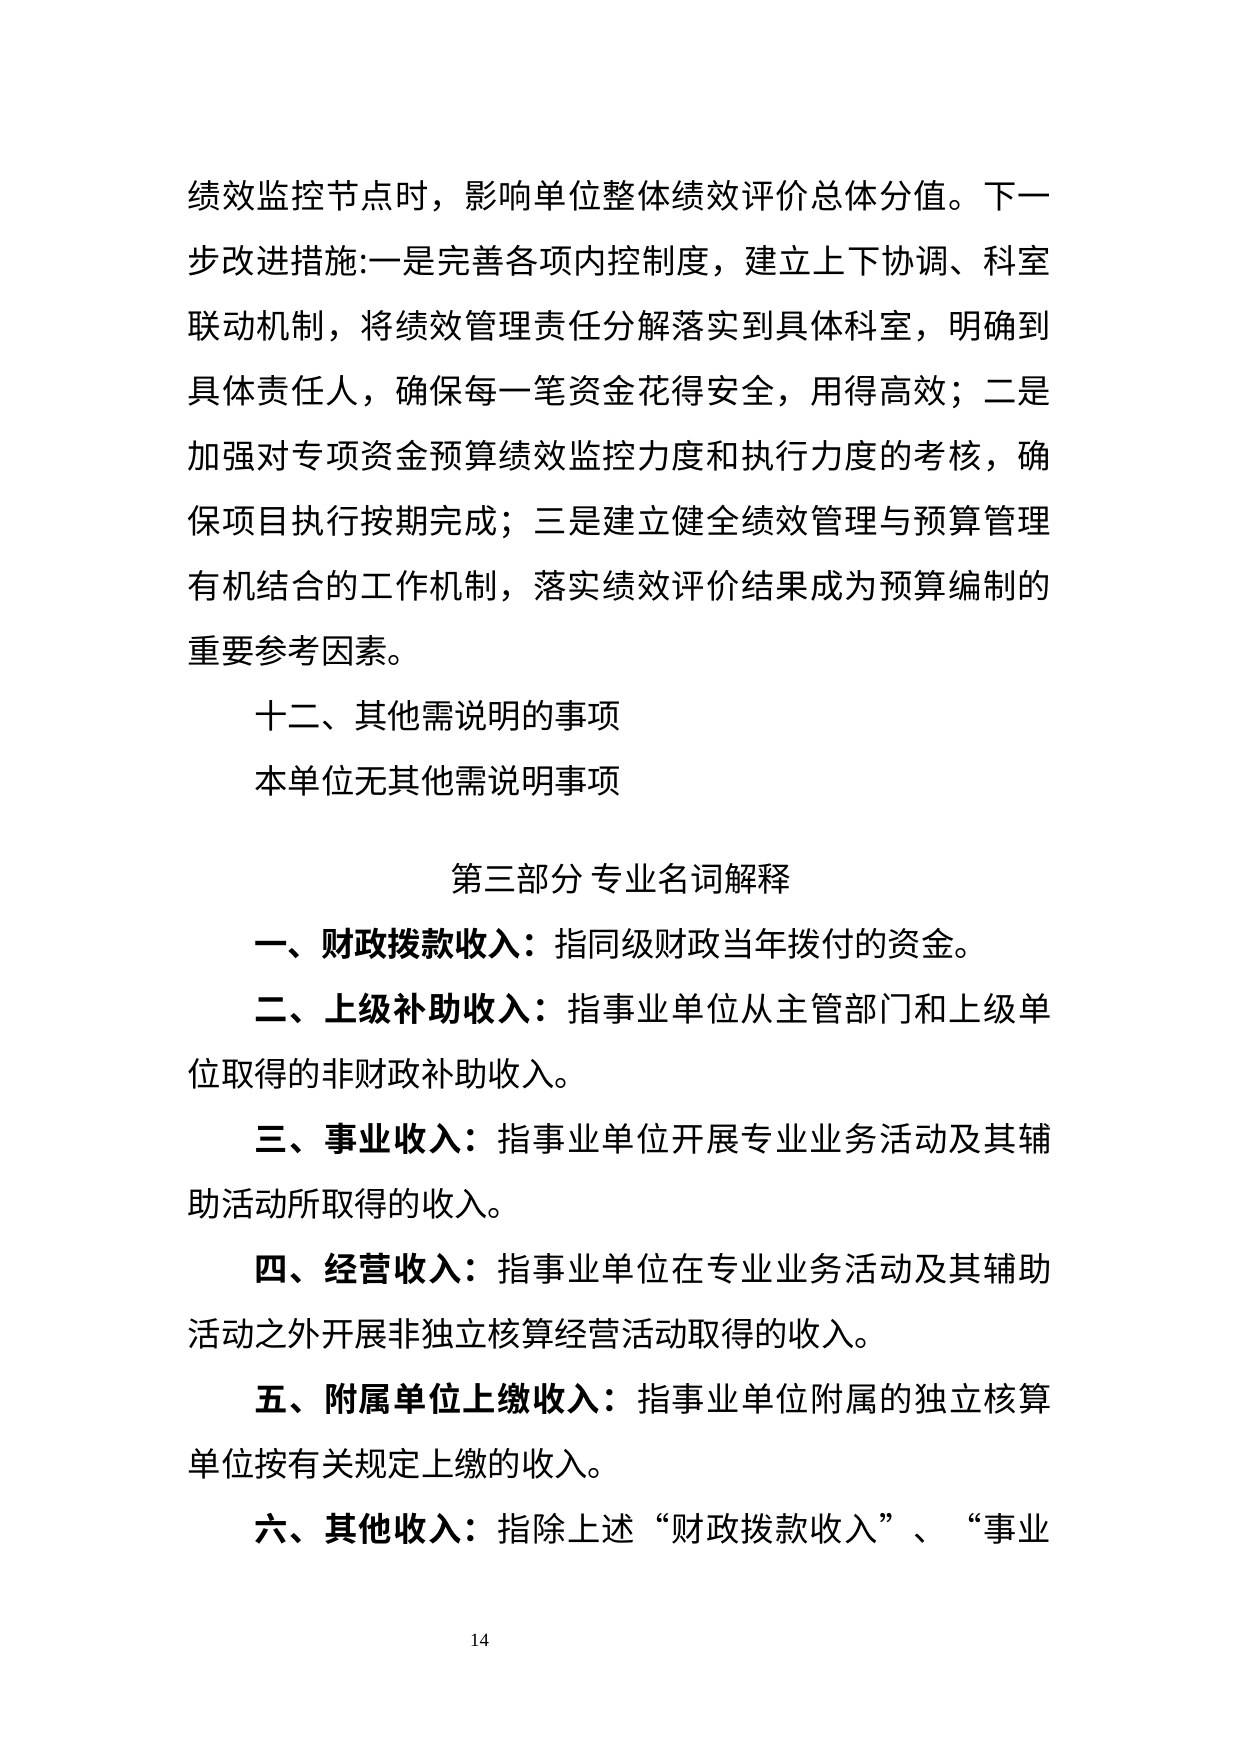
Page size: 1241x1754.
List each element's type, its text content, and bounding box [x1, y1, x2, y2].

text 三、事业收入：指事业单位开展专业业务活动及其辅助活动所取得的收入。 [187, 1104, 1053, 1234]
text 本单位无其他需说明事项 [187, 747, 1053, 812]
text 四、经营收入：指事业单位在专业业务活动及其辅助活动之外开展非独立核算经营活动取得的收入。 [187, 1234, 1053, 1364]
text 五、附属单位上缴收入：指事业单位附属的独立核算单位按有关规定上缴的收入。 [187, 1364, 1053, 1494]
text 十二、其他需说明的事项 [187, 682, 1053, 747]
text 一、财政拨款收入：指同级财政当年拨付的资金。 [187, 909, 1053, 974]
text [187, 162, 1053, 682]
text 二、上级补助收入：指事业单位从主管部门和上级单位取得的非财政补助收入。 [187, 974, 1053, 1104]
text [187, 1494, 1053, 1559]
text 第三部分 专业名词解释 [187, 844, 1053, 909]
